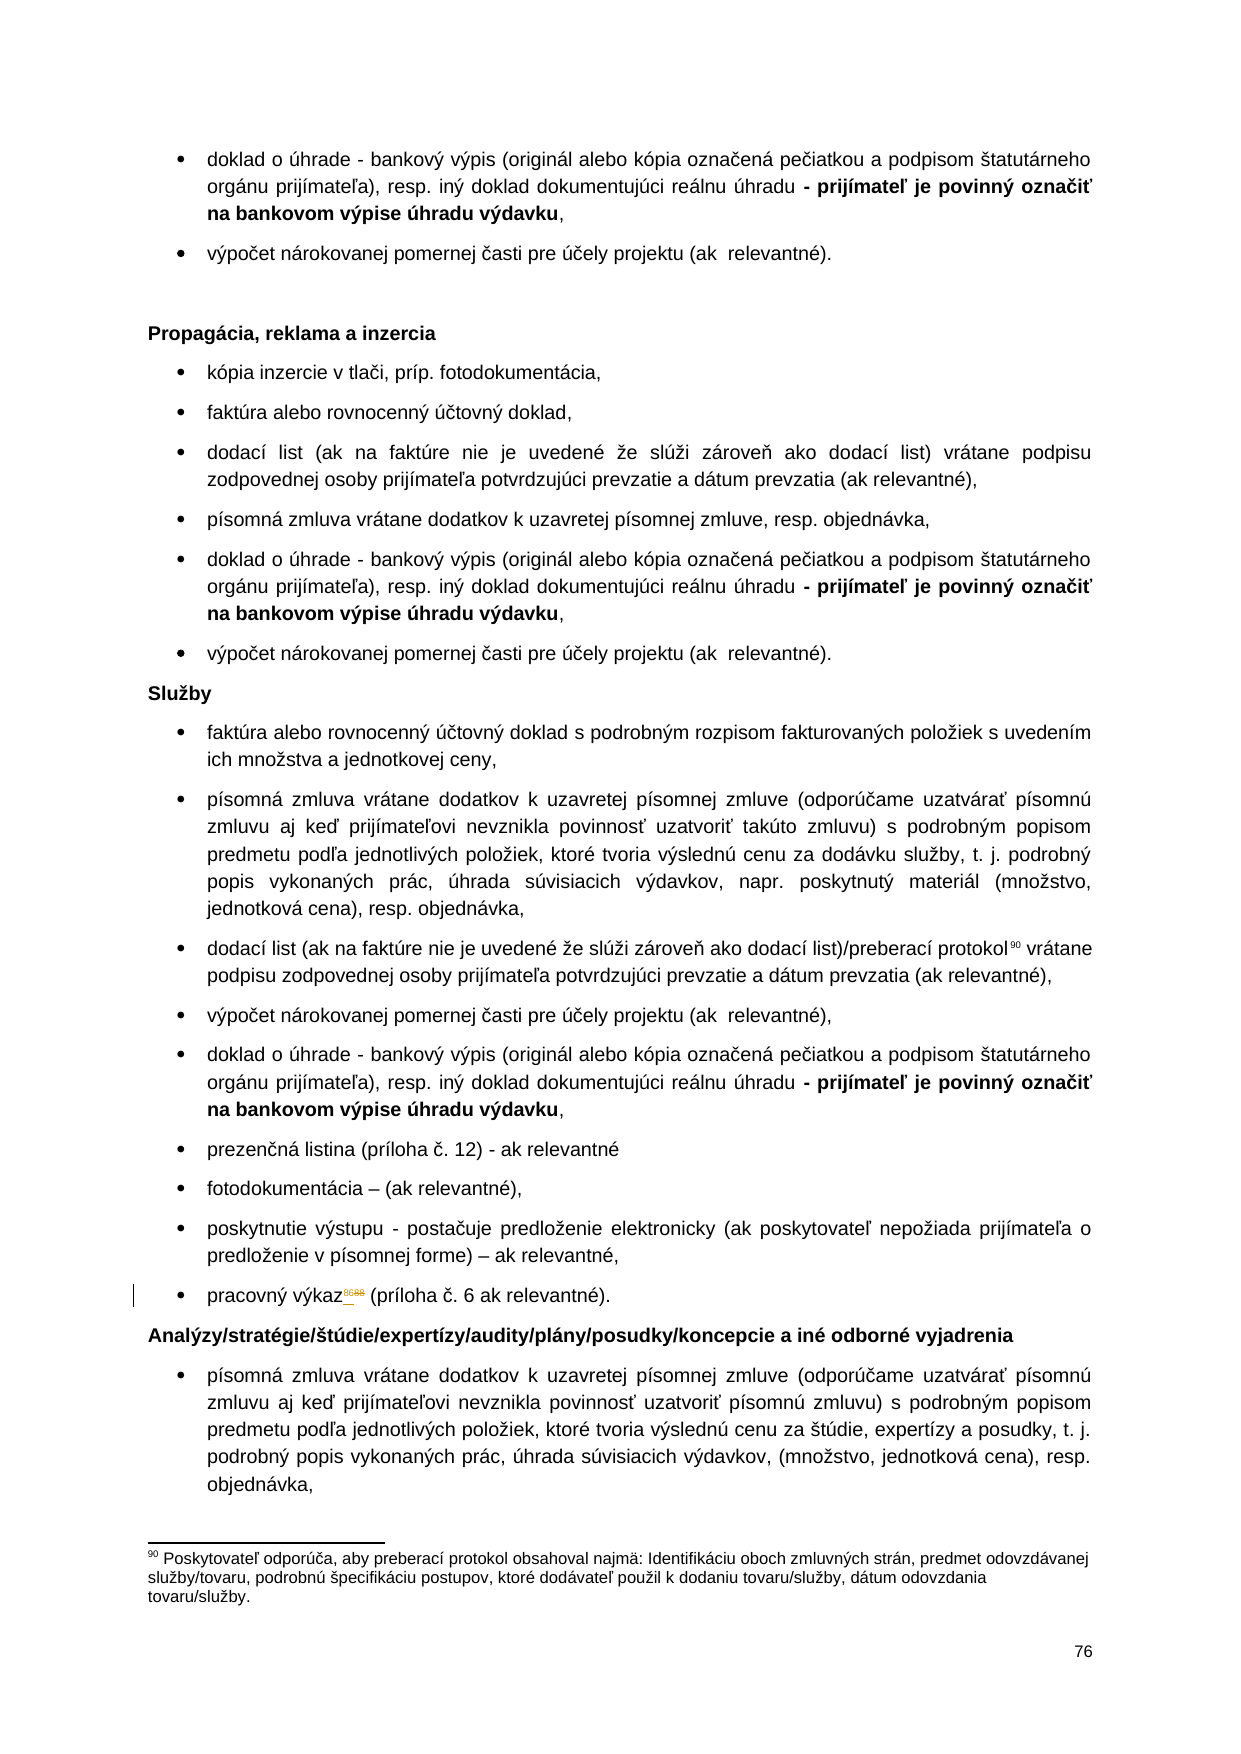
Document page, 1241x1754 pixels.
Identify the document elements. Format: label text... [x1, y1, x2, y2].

list prezenčná listina (príloha č. 12) - ak relevantné [177, 1137, 1092, 1160]
text Služby [148, 681, 1092, 704]
list doklad o úhrade - bankový výpis (originál alebo kópia označená pečiatkou a podpisom štatutárneho orgánu prijímateľa), resp. iný doklad dokumentujúci reálnu úhradu - prijímateľ je povinný označiť na bankovom výpise úhradu výdavku, [177, 1043, 1092, 1121]
list poskytnutie výstupu - postačuje predloženie elektronicky (ak poskytovateľ nepožiada prijímateľa o predloženie v písomnej forme) – ak relevantné, [177, 1217, 1092, 1267]
list písomná zmluva vrátane dodatkov k uzavretej písomnej zmluve (odporúčame uzatvárať písomnú zmluvu aj keď prijímateľovi nevznikla povinnosť uzatvoriť písomnú zmluvu) s podrobným popisom predmetu podľa jednotlivých položiek, ktoré tvoria výslednú cenu za štúdie, expertízy a posudky, t. j. podrobný popis vykonaných prác, úhrada súvisiacich výdavkov, (množstvo, jednotková cena), resp. objednávka, [177, 1363, 1092, 1495]
list kópia inzercie v tlači, príp. fotodokumentácia, [177, 361, 1092, 384]
list fotodokumentácia – (ak relevantné), [177, 1177, 1092, 1200]
list faktúra alebo rovnocenný účtovný doklad, [177, 401, 1092, 424]
text Analýzy/stratégie/štúdie/expertízy/audity/plány/posudky/koncepcie a iné odborné vyjadrenia [148, 1324, 1092, 1347]
list písomná zmluva vrátane dodatkov k uzavretej písomnej zmluve (odporúčame uzatvárať písomnú zmluvu aj keď prijímateľovi nevznikla povinnosť uzatvoriť takúto zmluvu) s podrobným popisom predmetu podľa jednotlivých položiek, ktoré tvoria výslednú cenu za dodávku služby, t. j. podrobný popis vykonaných prác, úhrada súvisiacich výdavkov, napr. poskytnutý materiál (množstvo, jednotková cena), resp. objednávka, [177, 788, 1092, 919]
text Propagácia, reklama a inzercia [148, 321, 1092, 344]
list výpočet nárokovanej pomernej časti pre účely projektu (ak relevantné). [177, 242, 1092, 265]
list písomná zmluva vrátane dodatkov k uzavretej písomnej zmluve, resp. objednávka, [177, 508, 1092, 530]
list pracovný výkaz (príloha č. 6 ak relevantné). [177, 1284, 1092, 1307]
list výpočet nárokovanej pomernej časti pre účely projektu (ak relevantné). [177, 642, 1092, 664]
list faktúra alebo rovnocenný účtovný doklad s podrobným rozpisom fakturovaných položiek s uvedením ich množstva a jednotkovej ceny, [177, 721, 1092, 771]
list dodací list (ak na faktúre nie je uvedené že slúži zároveň ako dodací list) vrátane podpisu zodpovednej osoby prijímateľa potvrdzujúci prevzatie a dátum prevzatia (ak relevantné), [177, 441, 1092, 491]
list doklad o úhrade - bankový výpis (originál alebo kópia označená pečiatkou a podpisom štatutárneho orgánu prijímateľa), resp. iný doklad dokumentujúci reálnu úhradu - prijímateľ je povinný označiť na bankovom výpise úhradu výdavku, [177, 547, 1092, 624]
list doklad o úhrade - bankový výpis (originál alebo kópia označená pečiatkou a podpisom štatutárneho orgánu prijímateľa), resp. iný doklad dokumentujúci reálnu úhradu - prijímateľ je povinný označiť na bankovom výpise úhradu výdavku, [177, 148, 1092, 225]
list dodací list (ak na faktúre nie je uvedené že slúži zároveň ako dodací list)/preberací protokol vrátane podpisu zodpovednej osoby prijímateľa potvrdzujúci prevzatie a dátum prevzatia (ak relevantné), [177, 937, 1092, 987]
list výpočet nárokovanej pomernej časti pre účely projektu (ak relevantné), [177, 1003, 1092, 1026]
